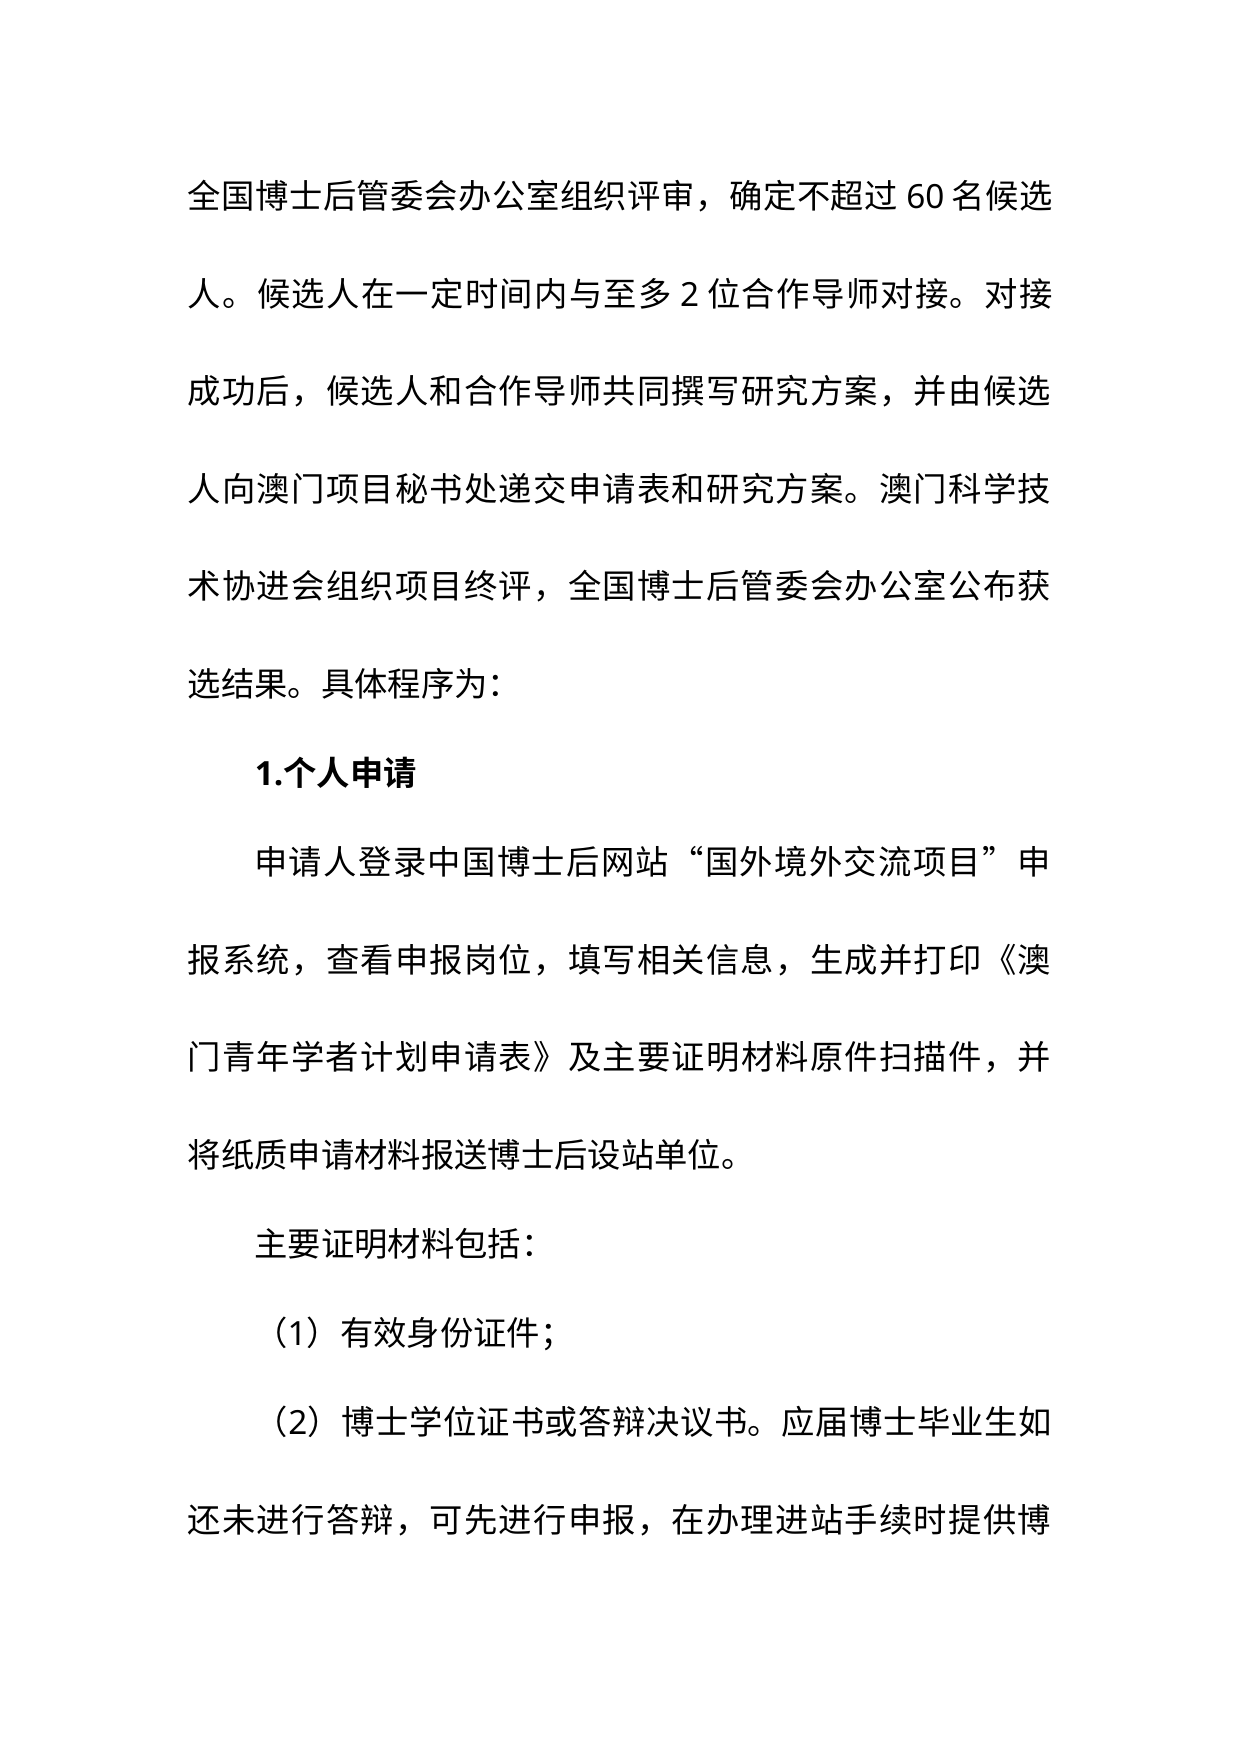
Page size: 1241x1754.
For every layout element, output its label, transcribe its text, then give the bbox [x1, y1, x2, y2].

text （1）有效身份证件； [187, 1298, 1053, 1363]
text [187, 1387, 1053, 1550]
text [187, 162, 1053, 714]
text 1.个人申请 [187, 738, 1053, 803]
text 申请人登录中国博士后网站“国外境外交流项目”申报系统，查看申报岗位，填写相关信息，生成并打印《澳门青年学者计划申请表》及主要证明材料原件扫描件，并将纸质申请材料报送博士后设站单位。 [187, 828, 1053, 1185]
text 主要证明材料包括： [187, 1209, 1053, 1274]
